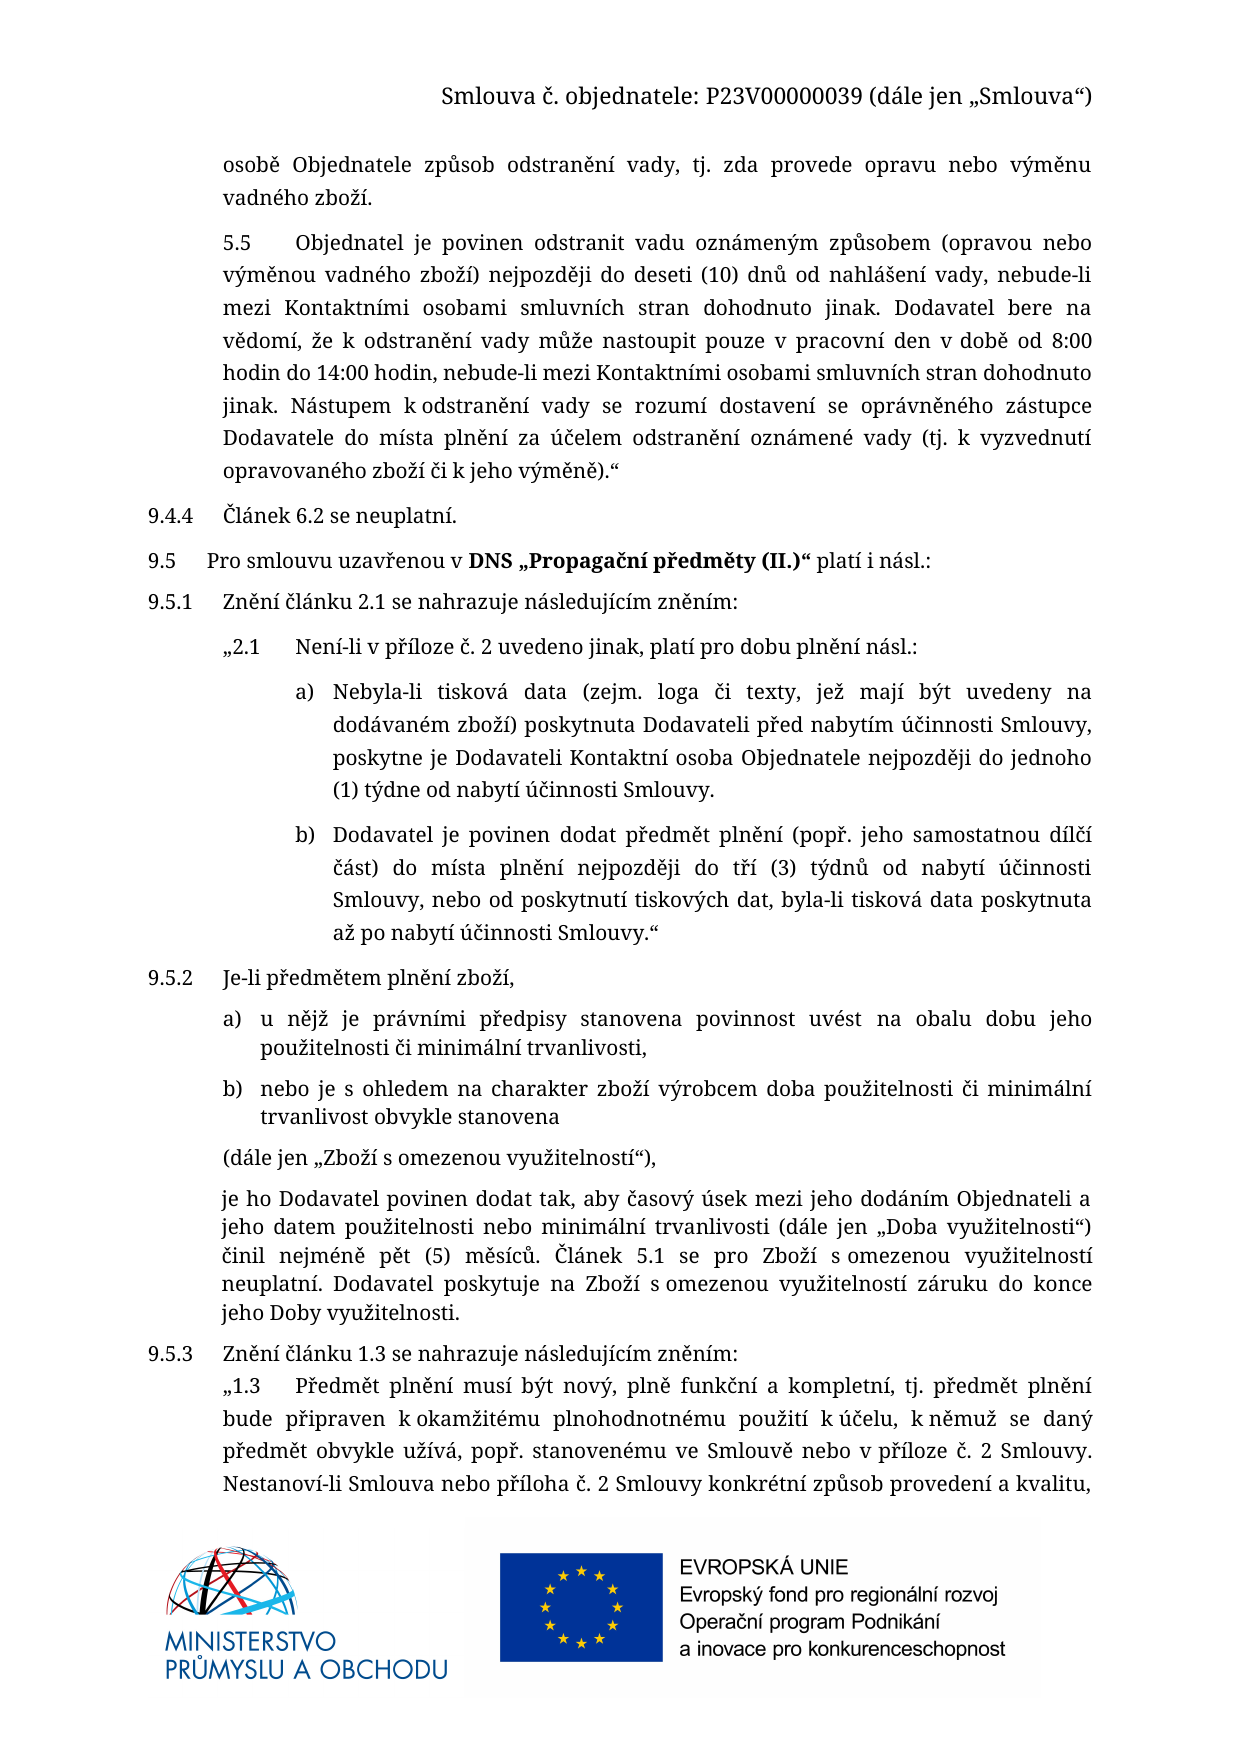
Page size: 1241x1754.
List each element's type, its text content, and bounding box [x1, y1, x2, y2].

picture [147, 1517, 1042, 1698]
list Dodavatel je povinen dodat předmět plnění (popř. jeho samostatnou dílčí část) do místa plnění nejpozději do tří (3) týdnů od nabytí účinnosti Smlouvy, nebo od poskytnutí tiskových dat, byla-li tisková data poskytnuta až po nabytí účinnosti Smlouvy.“ [295, 820, 1093, 947]
list Nebyla-li tisková data (zejm. loga či texty, jež mají být uvedeny na dodávaném zboží) poskytnuta Dodavateli před nabytím účinnosti Smlouvy, poskytne je Dodavateli Kontaktní osoba Objednatele nejpozději do jednoho (1) týdne od nabytí účinnosti Smlouvy. [295, 677, 1093, 804]
list Znění článku 1.3 se nahrazuje následujícím zněním: [148, 1339, 1093, 1367]
list „2.1 Není-li v příloze č. 2 uvedeno jinak, platí pro dobu plnění násl.: [223, 632, 1093, 661]
list 5.5 Objednatel je povinen odstranit vadu oznámeným způsobem (opravou nebo výměnou vadného zboží) nejpozději do deseti (10) dnů od nahlášení vady, nebude-li mezi Kontaktními osobami smluvních stran dohodnuto jinak. Dodavatel bere na vědomí, že k odstranění vady může nastoupit pouze v pracovní den v době od 8:00 hodin do 14:00 hodin, nebude-li mezi Kontaktními osobami smluvních stran dohodnuto jinak. Nástupem k odstranění vady se rozumí dostavení se oprávněného zástupce Dodavatele do místa plnění za účelem odstranění oznámené vady (tj. k vyzvednutí opravovaného zboží či k jeho výměně).“ [223, 228, 1093, 484]
text je ho Dodavatel povinen dodat tak, aby časový úsek mezi jeho dodáním Objednateli a jeho datem použitelnosti nebo minimální trvanlivosti (dále jen „Doba využitelnosti“) činil nejméně pět (5) měsíců. Článek 5.1 se pro Zboží s omezenou využitelností neuplatní. Dodavatel poskytuje na Zboží s omezenou využitelností záruku do konce jeho Doby využitelnosti. [221, 1184, 1093, 1326]
list Pro smlouvu uzavřenou v DNS „Propagační předměty (II.)“ platí i násl.: [148, 546, 1093, 575]
list Znění článku 2.1 se nahrazuje následujícím zněním: [148, 587, 1093, 616]
list Je-li předmětem plnění zboží, [148, 963, 1093, 992]
text (dále jen „Zboží s omezenou využitelností“), [223, 1143, 1093, 1171]
list Článek 6.2 se neuplatní. [148, 501, 1093, 530]
list u nějž je právními předpisy stanovena povinnost uvést na obalu dobu jeho použitelnosti či minimální trvanlivosti, [223, 1004, 1093, 1061]
list nebo je s ohledem na charakter zboží výrobcem doba použitelnosti či minimální trvanlivost obvykle stanovena [223, 1074, 1093, 1131]
